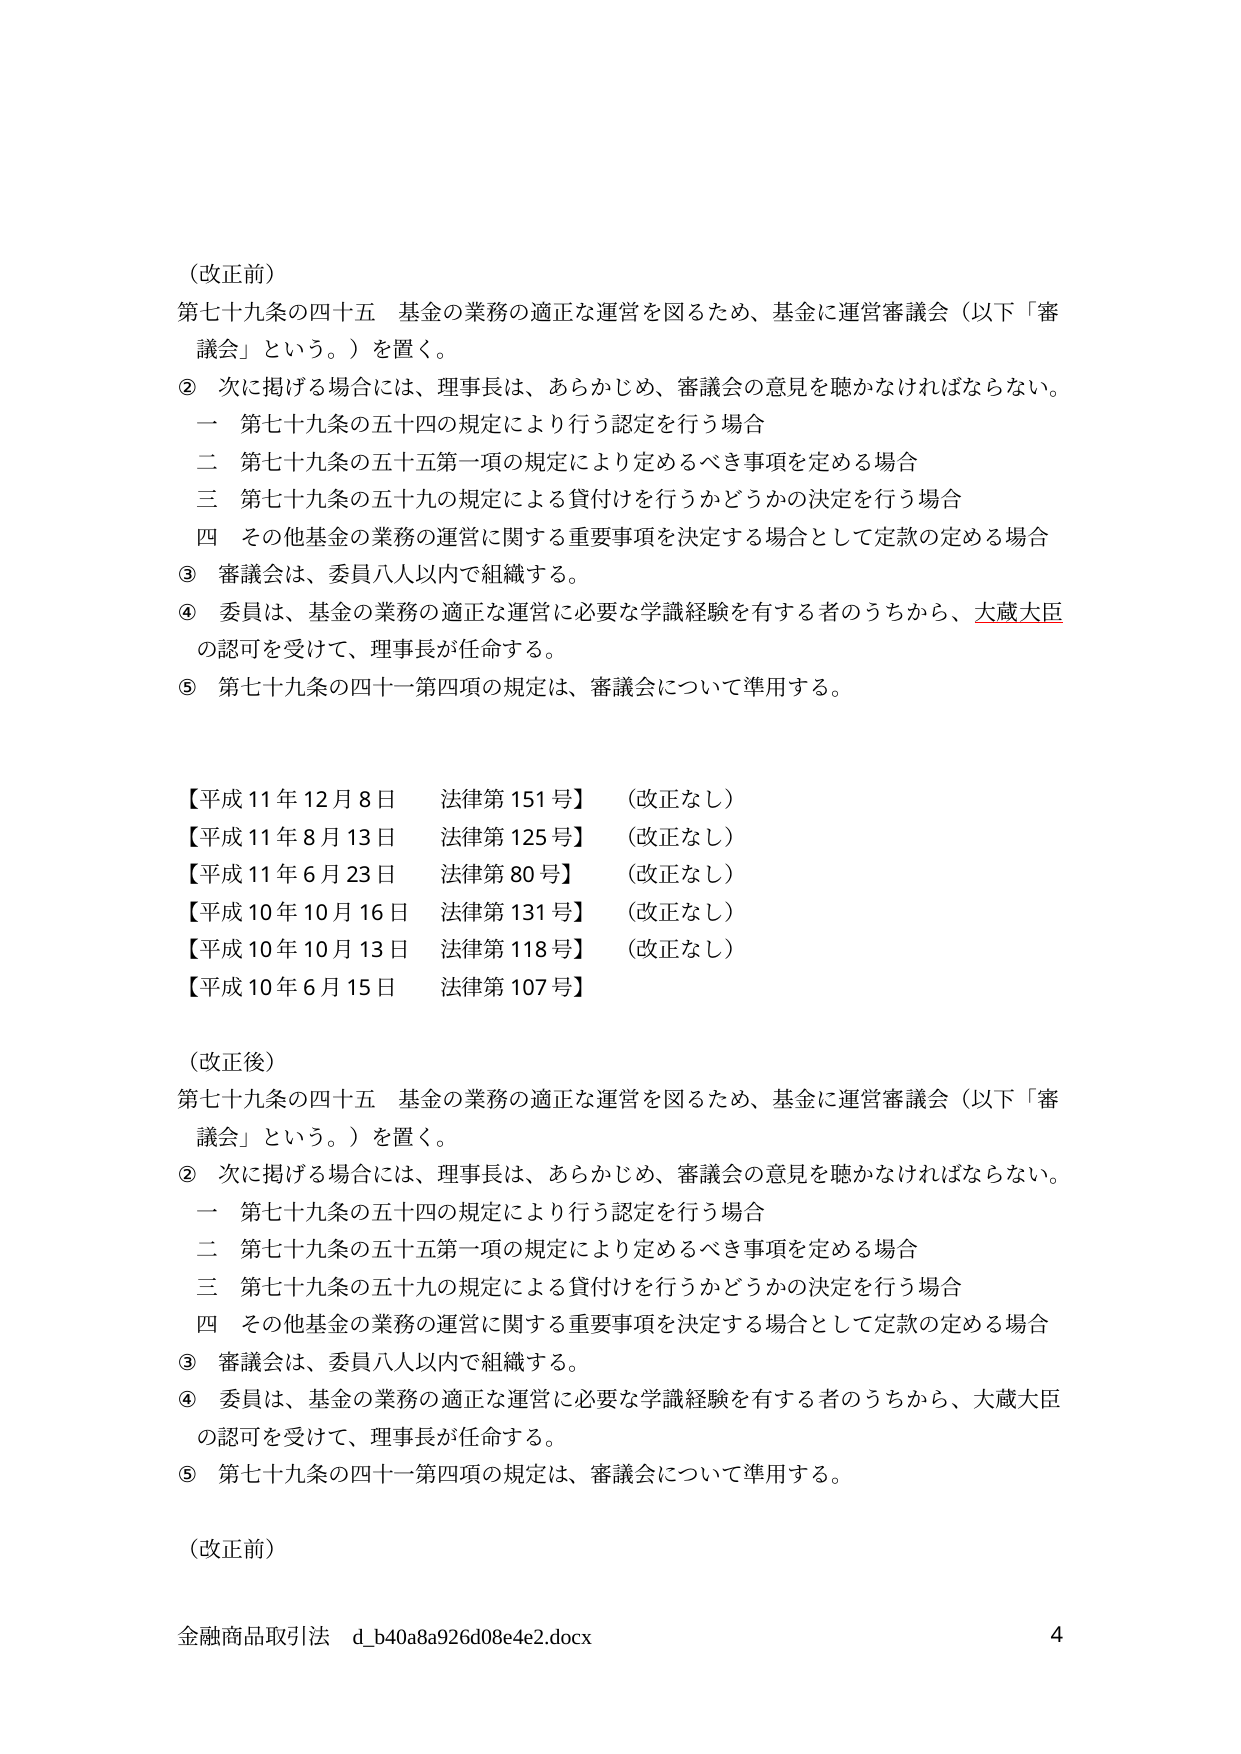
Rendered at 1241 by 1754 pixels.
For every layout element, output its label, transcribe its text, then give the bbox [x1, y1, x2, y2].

text （改正前） [177, 1529, 1063, 1567]
text 【平成11年12月8日 法律第151号】 （改正なし） [177, 779, 1063, 817]
text ② 次に掲げる場合には、理事長は、あらかじめ、審議会の意見を聴かなければならない。 [177, 367, 1063, 404]
text 【平成11年6月23日 法律第80号】 （改正なし） [177, 854, 1063, 892]
text 二 第七十九条の五十五第一項の規定により定めるべき事項を定める場合 [196, 1229, 1063, 1267]
text 【平成10年6月15日 法律第107号】 [177, 967, 1063, 1004]
text 第七十九条の四十五 基金の業務の適正な運営を図るため、基金に運営審議会（以下「審議会」という。）を置く。 [177, 292, 1063, 367]
text 四 その他基金の業務の運営に関する重要事項を決定する場合として定款の定める場合 [196, 1304, 1063, 1342]
text ③ 審議会は、委員八人以内で組織する。 [177, 554, 1063, 592]
text 三 第七十九条の五十九の規定による貸付けを行うかどうかの決定を行う場合 [196, 1267, 1063, 1304]
text （改正後） [177, 1042, 1063, 1079]
text 一 第七十九条の五十四の規定により行う認定を行う場合 [196, 404, 1063, 442]
text 【平成11年8月13日 法律第125号】 （改正なし） [177, 817, 1063, 854]
text 三 第七十九条の五十九の規定による貸付けを行うかどうかの決定を行う場合 [196, 479, 1063, 517]
text 【平成10年10月13日 法律第118号】 （改正なし） [177, 929, 1063, 967]
text ③ 審議会は、委員八人以内で組織する。 [177, 1342, 1063, 1379]
text 第七十九条の四十五 基金の業務の適正な運営を図るため、基金に運営審議会（以下「審議会」という。）を置く。 [177, 1079, 1063, 1154]
text ② 次に掲げる場合には、理事長は、あらかじめ、審議会の意見を聴かなければならない。 [177, 1154, 1063, 1192]
text （改正前） [177, 254, 1063, 292]
text ⑤ 第七十九条の四十一第四項の規定は、審議会について準用する。 [177, 667, 1063, 704]
text ④ 委員は、基金の業務の適正な運営に必要な学識経験を有する者のうちから、大蔵大臣の認可を受けて、理事長が任命する。 [177, 592, 1063, 667]
text ④ 委員は、基金の業務の適正な運営に必要な学識経験を有する者のうちから、大蔵大臣の認可を受けて、理事長が任命する。 [177, 1379, 1063, 1454]
text ⑤ 第七十九条の四十一第四項の規定は、審議会について準用する。 [177, 1454, 1063, 1492]
text 一 第七十九条の五十四の規定により行う認定を行う場合 [196, 1192, 1063, 1229]
text 四 その他基金の業務の運営に関する重要事項を決定する場合として定款の定める場合 [196, 517, 1063, 554]
text 二 第七十九条の五十五第一項の規定により定めるべき事項を定める場合 [196, 442, 1063, 479]
text 【平成10年10月16日 法律第131号】 （改正なし） [177, 892, 1063, 929]
